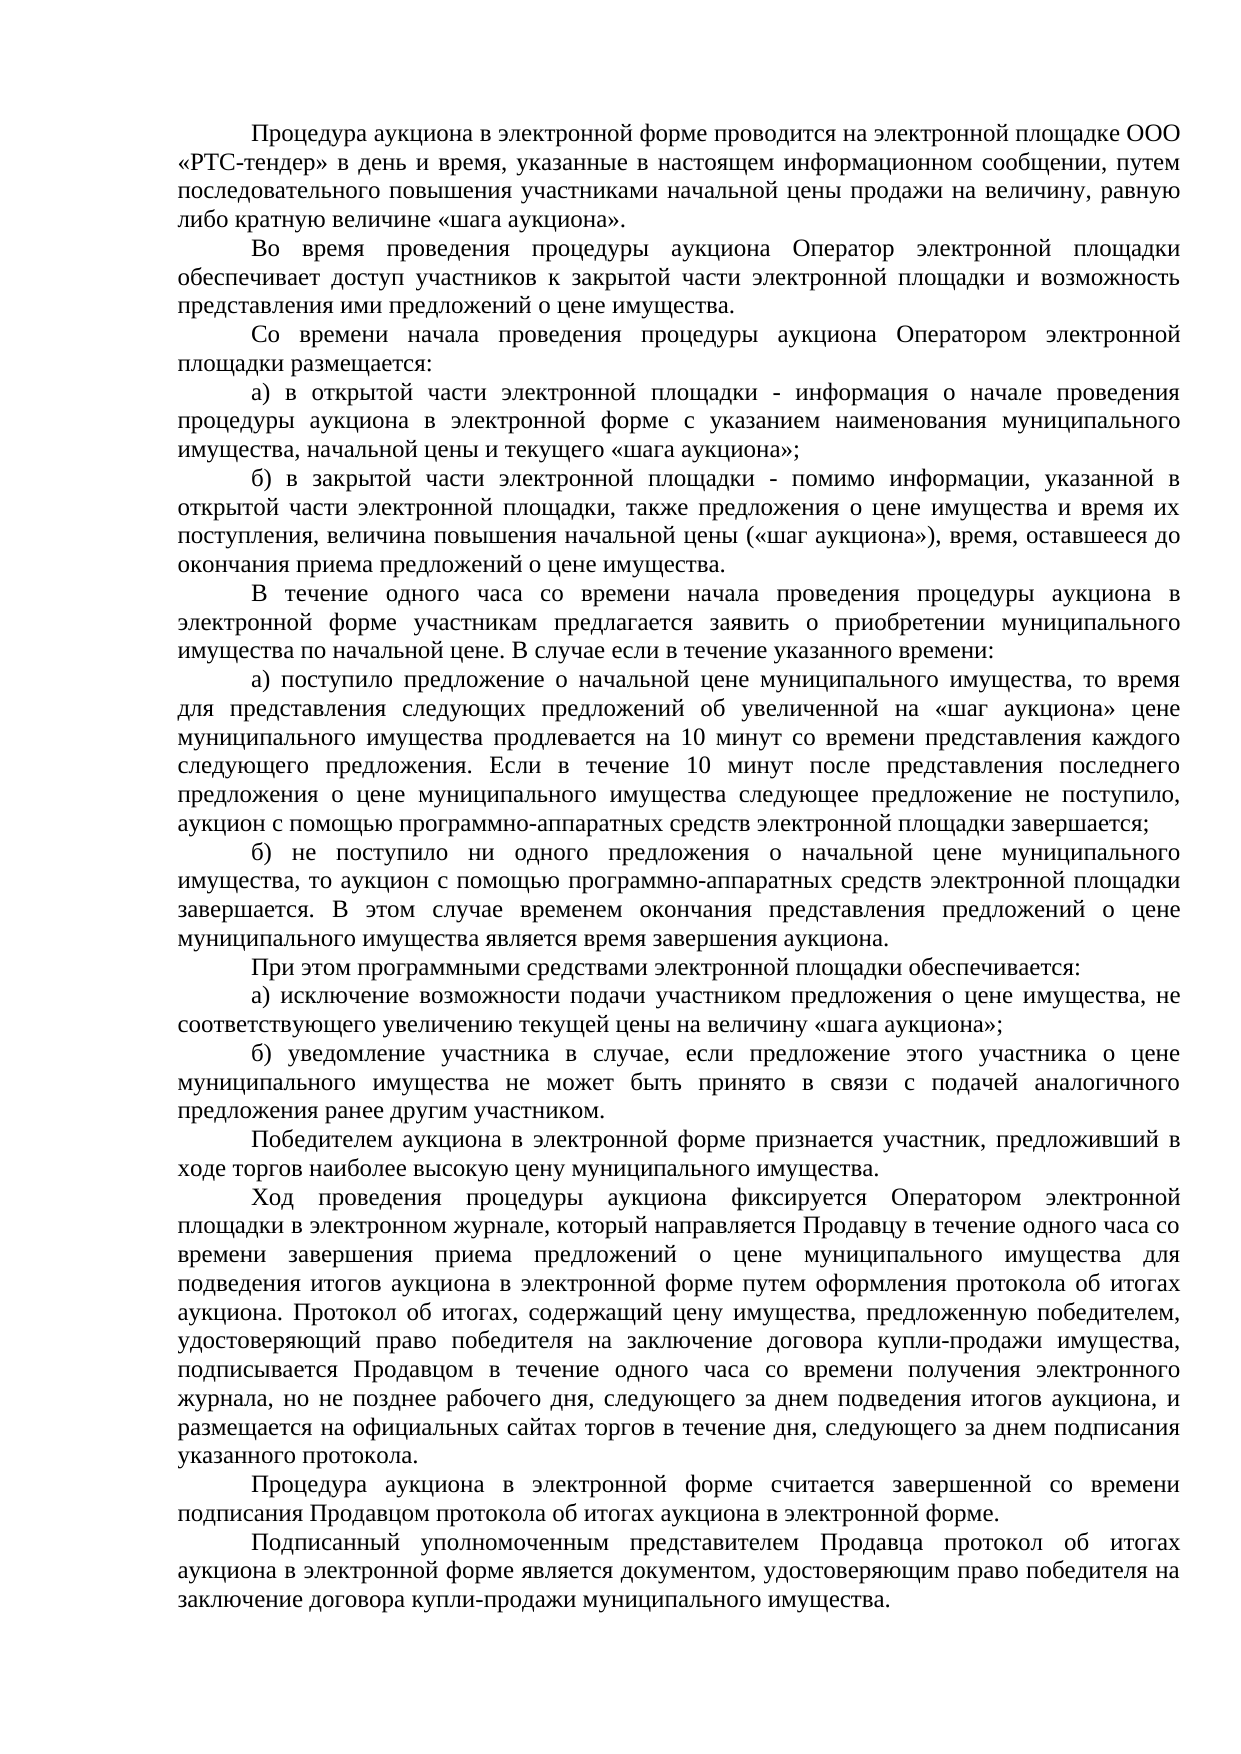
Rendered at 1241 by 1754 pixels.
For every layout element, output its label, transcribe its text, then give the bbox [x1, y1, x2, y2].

text Победителем аукциона в электронной форме признается участник, предложивший в ходе торгов наиболее высокую цену муниципального имущества. [177, 1124, 1181, 1182]
text Со времени начала проведения процедуры аукциона Оператором электронной площадки размещается: [177, 319, 1181, 377]
text б) не поступило ни одного предложения о начальной цене муниципального имущества, то аукцион с помощью программно-аппаратных средств электронной площадки завершается. В этом случае временем окончания представления предложений о цене муниципального имущества является время завершения аукциона. [177, 837, 1181, 952]
text Ход проведения процедуры аукциона фиксируется Оператором электронной площадки в электронном журнале, который направляется Продавцу в течение одного часа со времени завершения приема предложений о цене муниципального имущества для подведения итогов аукциона в электронной форме путем оформления протокола об итогах аукциона. Протокол об итогах, содержащий цену имущества, предложенную победителем, удостоверяющий право победителя на заключение договора купли-продажи имущества, подписывается Продавцом в течение одного часа со времени получения электронного журнала, но не позднее рабочего дня, следующего за днем подведения итогов аукциона, и размещается на официальных сайтах торгов в течение дня, следующего за днем подписания указанного протокола. [177, 1182, 1181, 1469]
text Процедура аукциона в электронной форме считается завершенной со времени подписания Продавцом протокола об итогах аукциона в электронной форме. [177, 1469, 1181, 1527]
text Во время проведения процедуры аукциона Оператор электронной площадки обеспечивает доступ участников к закрытой части электронной площадки и возможность представления ими предложений о цене имущества. [177, 233, 1181, 319]
text а) исключение возможности подачи участником предложения о цене имущества, не соответствующего увеличению текущей цены на величину «шага аукциона»; [177, 981, 1181, 1038]
text а) поступило предложение о начальной цене муниципального имущества, то время для представления следующих предложений об увеличенной на «шаг аукциона» цене муниципального имущества продлевается на 10 минут со времени представления каждого следующего предложения. Если в течение 10 минут после представления последнего предложения о цене муниципального имущества следующее предложение не поступило, аукцион с помощью программно-аппаратных средств электронной площадки завершается; [177, 664, 1181, 837]
text б) уведомление участника в случае, если предложение этого участника о цене муниципального имущества не может быть принято в связи с подачей аналогичного предложения ранее другим участником. [177, 1038, 1181, 1124]
text а) в открытой части электронной площадки - информация о начале проведения процедуры аукциона в электронной форме с указанием наименования муниципального имущества, начальной цены и текущего «шага аукциона»; [177, 377, 1181, 463]
text В течение одного часа со времени начала проведения процедуры аукциона в электронной форме участникам предлагается заявить о приобретении муниципального имущества по начальной цене. В случае если в течение указанного времени: [177, 578, 1181, 664]
text б) в закрытой части электронной площадки - помимо информации, указанной в открытой части электронной площадки, также предложения о цене имущества и время их поступления, величина повышения начальной цены («шаг аукциона»), время, оставшееся до окончания приема предложений о цене имущества. [177, 463, 1181, 578]
text Подписанный уполномоченным представителем Продавца протокол об итогах аукциона в электронной форме является документом, удостоверяющим право победителя на заключение договора купли-продажи муниципального имущества. [177, 1527, 1181, 1613]
text При этом программными средствами электронной площадки обеспечивается: [177, 952, 1181, 981]
text Процедура аукциона в электронной форме проводится на электронной площадке ООО «РТС-тендер» в день и время, указанные в настоящем информационном сообщении, путем последовательного повышения участниками начальной цены продажи на величину, равную либо кратную величине «шага аукциона». [177, 118, 1181, 233]
